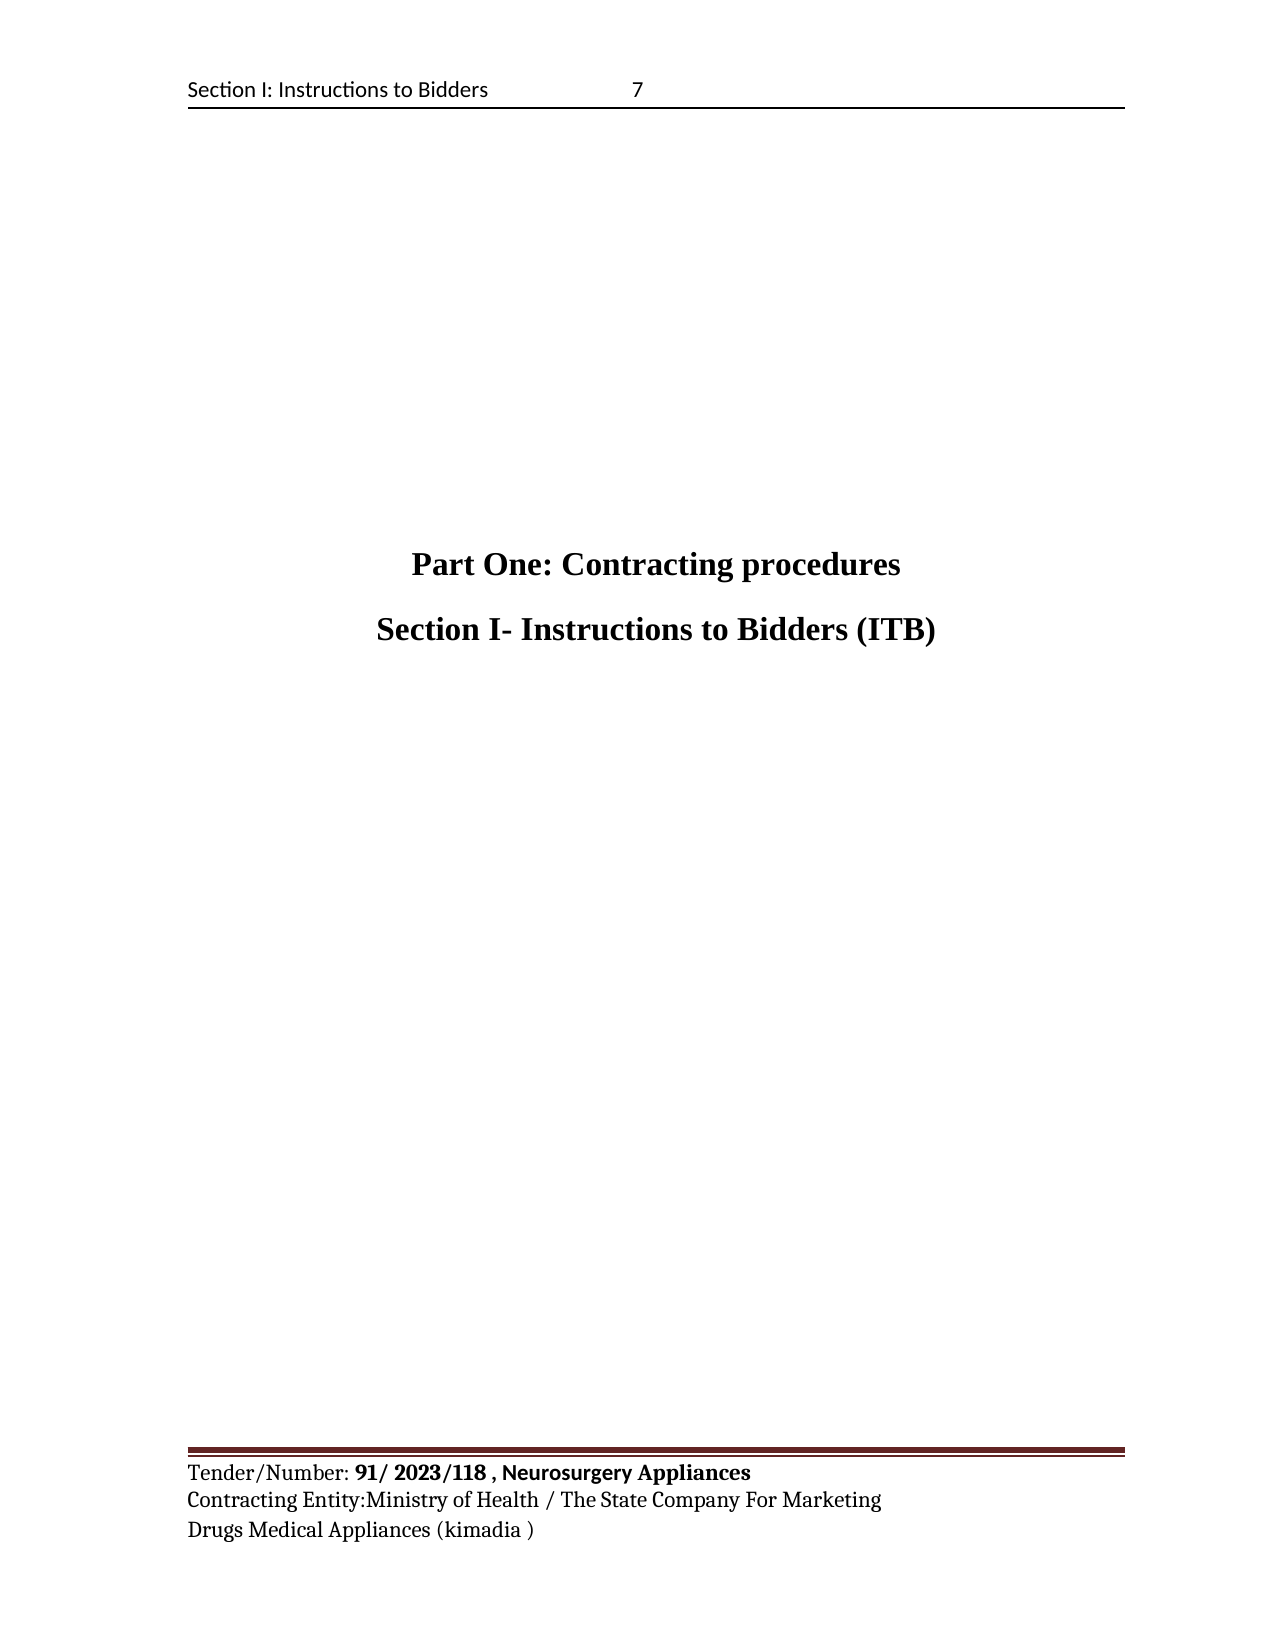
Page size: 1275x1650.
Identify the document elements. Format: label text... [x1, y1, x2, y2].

text Section I- Instructions to Bidders (ITB) [187, 609, 1125, 647]
text Part One: Contracting procedures [187, 544, 1125, 582]
